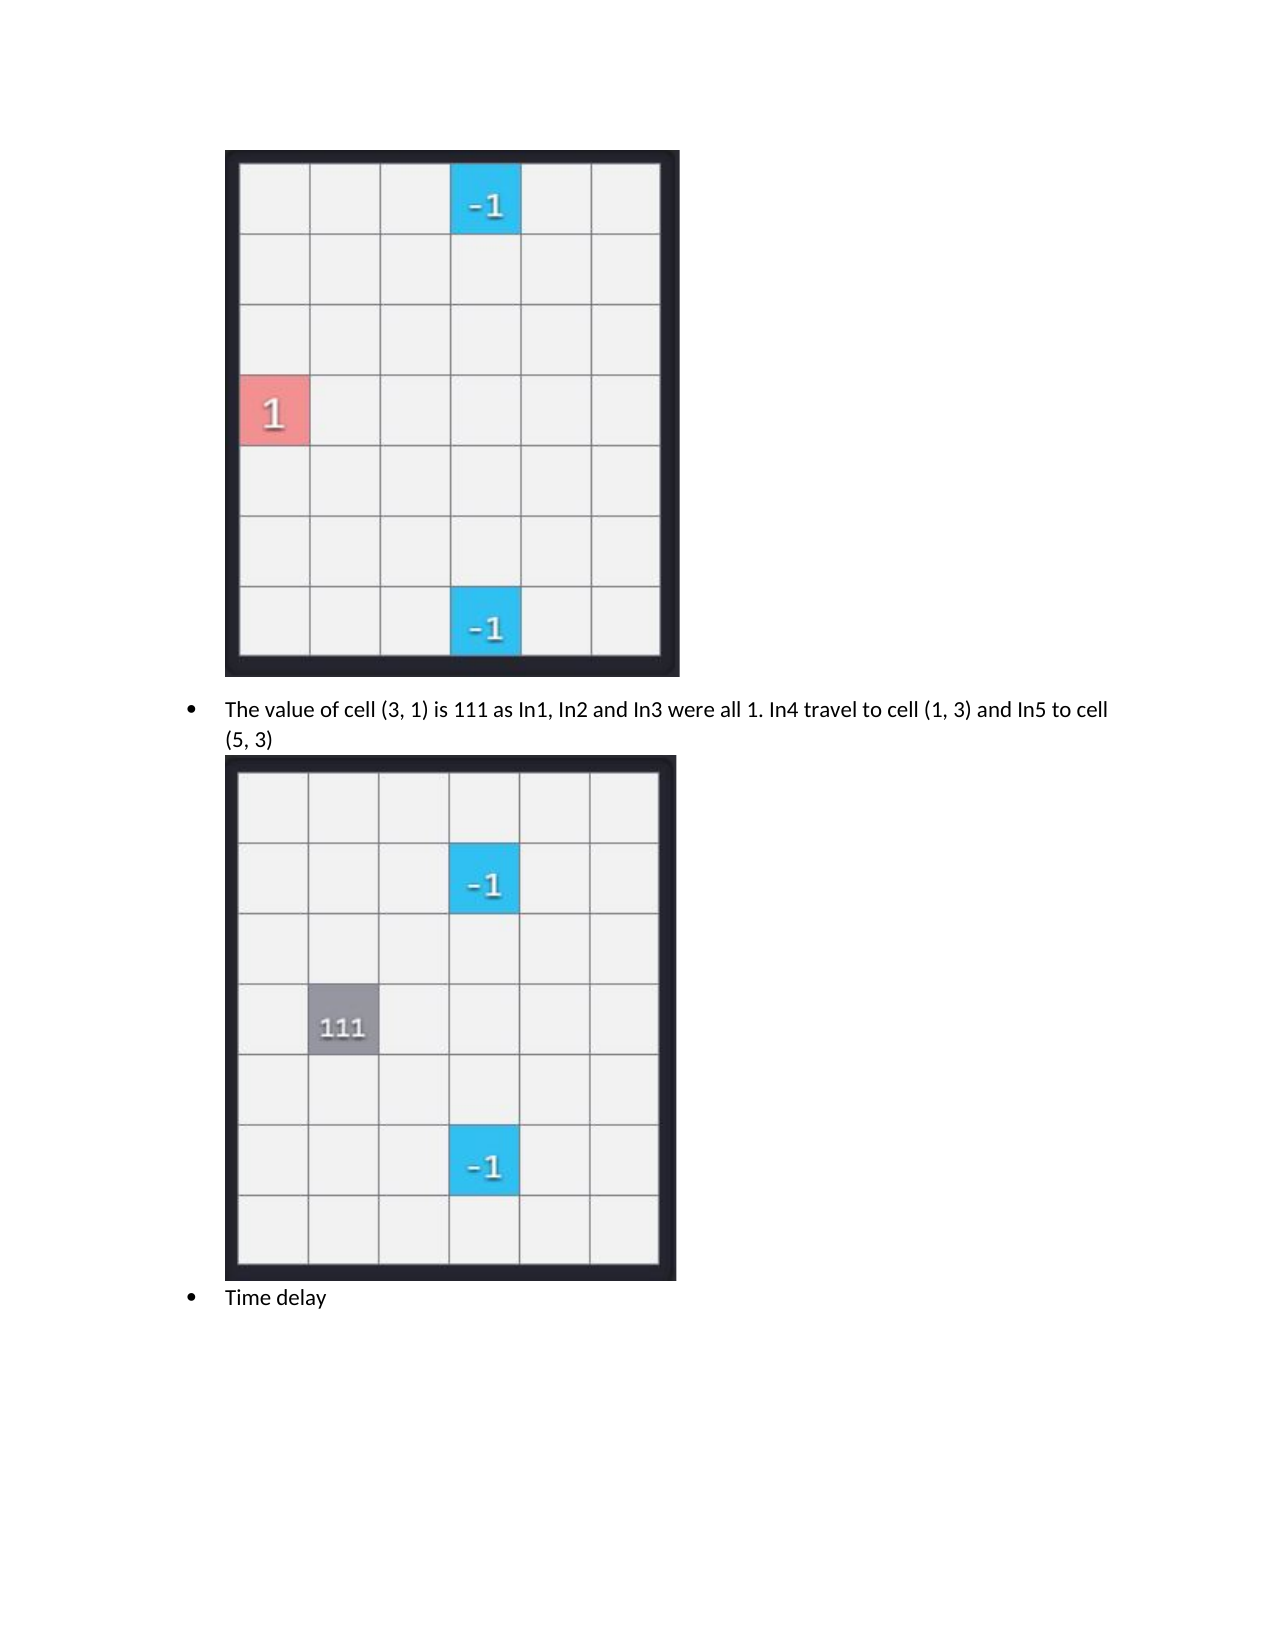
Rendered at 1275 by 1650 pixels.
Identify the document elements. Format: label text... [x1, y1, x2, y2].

list Time delay [187, 1283, 1125, 1311]
picture [225, 150, 680, 677]
list The value of cell (3, 1) is 111 as In1, In2 and In3 were all 1. In4 travel to cell (1, 3) and In5 to cell (5, 3) [187, 695, 1125, 754]
picture [225, 755, 677, 1281]
